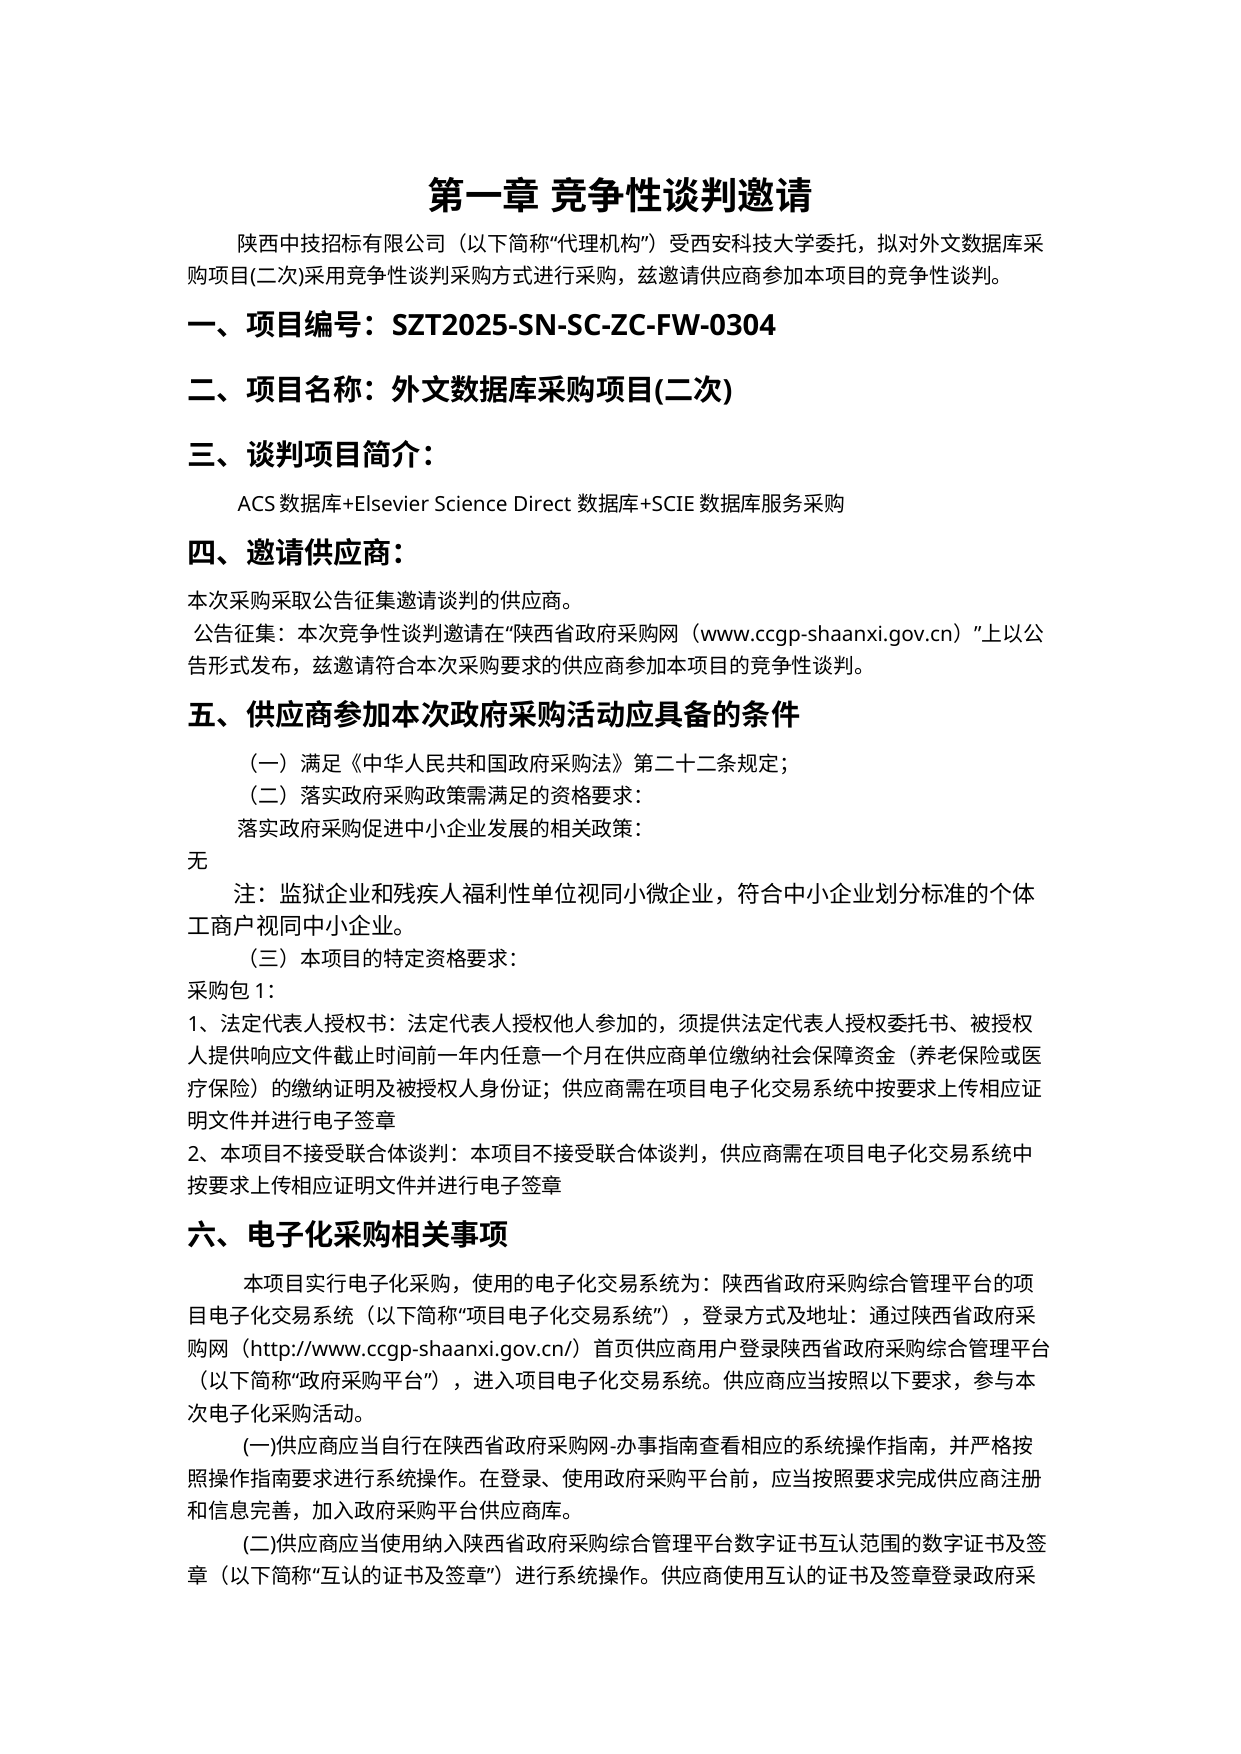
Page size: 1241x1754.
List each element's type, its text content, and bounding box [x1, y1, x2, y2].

text （三）本项目的特定资格要求： [187, 942, 1053, 974]
text 公告征集：本次竞争性谈判邀请在“陕西省政府采购网（www.ccgp-shaanxi.gov.cn）”上以公告形式发布，兹邀请符合本次采购要求的供应商参加本项目的竞争性谈判。 [187, 617, 1053, 682]
text 三、谈判项目简介： [187, 422, 1053, 487]
text 第一章 竞争性谈判邀请 [187, 162, 1053, 227]
text 五、供应商参加本次政府采购活动应具备的条件 [187, 682, 1053, 747]
text 本项目实行电子化采购，使用的电子化交易系统为：陕西省政府采购综合管理平台的项目电子化交易系统（以下简称“项目电子化交易系统”），登录方式及地址：通过陕西省政府采购网（http://www.ccgp-shaanxi.gov.cn/）首页供应商用户登录陕西省政府采购综合管理平台（以下简称“政府采购平台”），进入项目电子化交易系统。供应商应当按照以下要求，参与本次电子化采购活动。 [187, 1267, 1053, 1429]
text (一)供应商应当自行在陕西省政府采购网-办事指南查看相应的系统操作指南，并严格按照操作指南要求进行系统操作。在登录、使用政府采购平台前，应当按照要求完成供应商注册和信息完善，加入政府采购平台供应商库。 [187, 1429, 1053, 1527]
text 2、本项目不接受联合体谈判：本项目不接受联合体谈判，供应商需在项目电子化交易系统中按要求上传相应证明文件并进行电子签章 [187, 1137, 1053, 1202]
text （一）满足《中华人民共和国政府采购法》第二十二条规定； [187, 747, 1053, 779]
text 无 [187, 844, 1053, 877]
text 六、电子化采购相关事项 [187, 1202, 1053, 1267]
text （二）落实政府采购政策需满足的资格要求： [187, 779, 1053, 812]
text 二、项目名称：外文数据库采购项目(二次) [187, 357, 1053, 422]
text 四、邀请供应商： [187, 519, 1053, 584]
text 本次采购采取公告征集邀请谈判的供应商。 [187, 584, 1053, 617]
text ACS数据库+Elsevier Science Direct 数据库+SCIE数据库服务采购 [187, 487, 1053, 519]
text 落实政府采购促进中小企业发展的相关政策： [187, 812, 1053, 844]
text 一、项目编号：SZT2025-SN-SC-ZC-FW-0304 [187, 292, 1053, 357]
text 1、法定代表人授权书：法定代表人授权他人参加的，须提供法定代表人授权委托书、被授权人提供响应文件截止时间前一年内任意一个月在供应商单位缴纳社会保障资金（养老保险或医疗保险）的缴纳证明及被授权人身份证；供应商需在项目电子化交易系统中按要求上传相应证明文件并进行电子签章 [187, 1007, 1053, 1137]
text 注：监狱企业和残疾人福利性单位视同小微企业，符合中小企业划分标准的个体工商户视同中小企业。 [187, 877, 1053, 942]
text 采购包1： [187, 974, 1053, 1007]
text 陕西中技招标有限公司（以下简称“代理机构”）受西安科技大学委托，拟对外文数据库采购项目(二次)采用竞争性谈判采购方式进行采购，兹邀请供应商参加本项目的竞争性谈判。 [187, 227, 1053, 292]
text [187, 1527, 1053, 1592]
